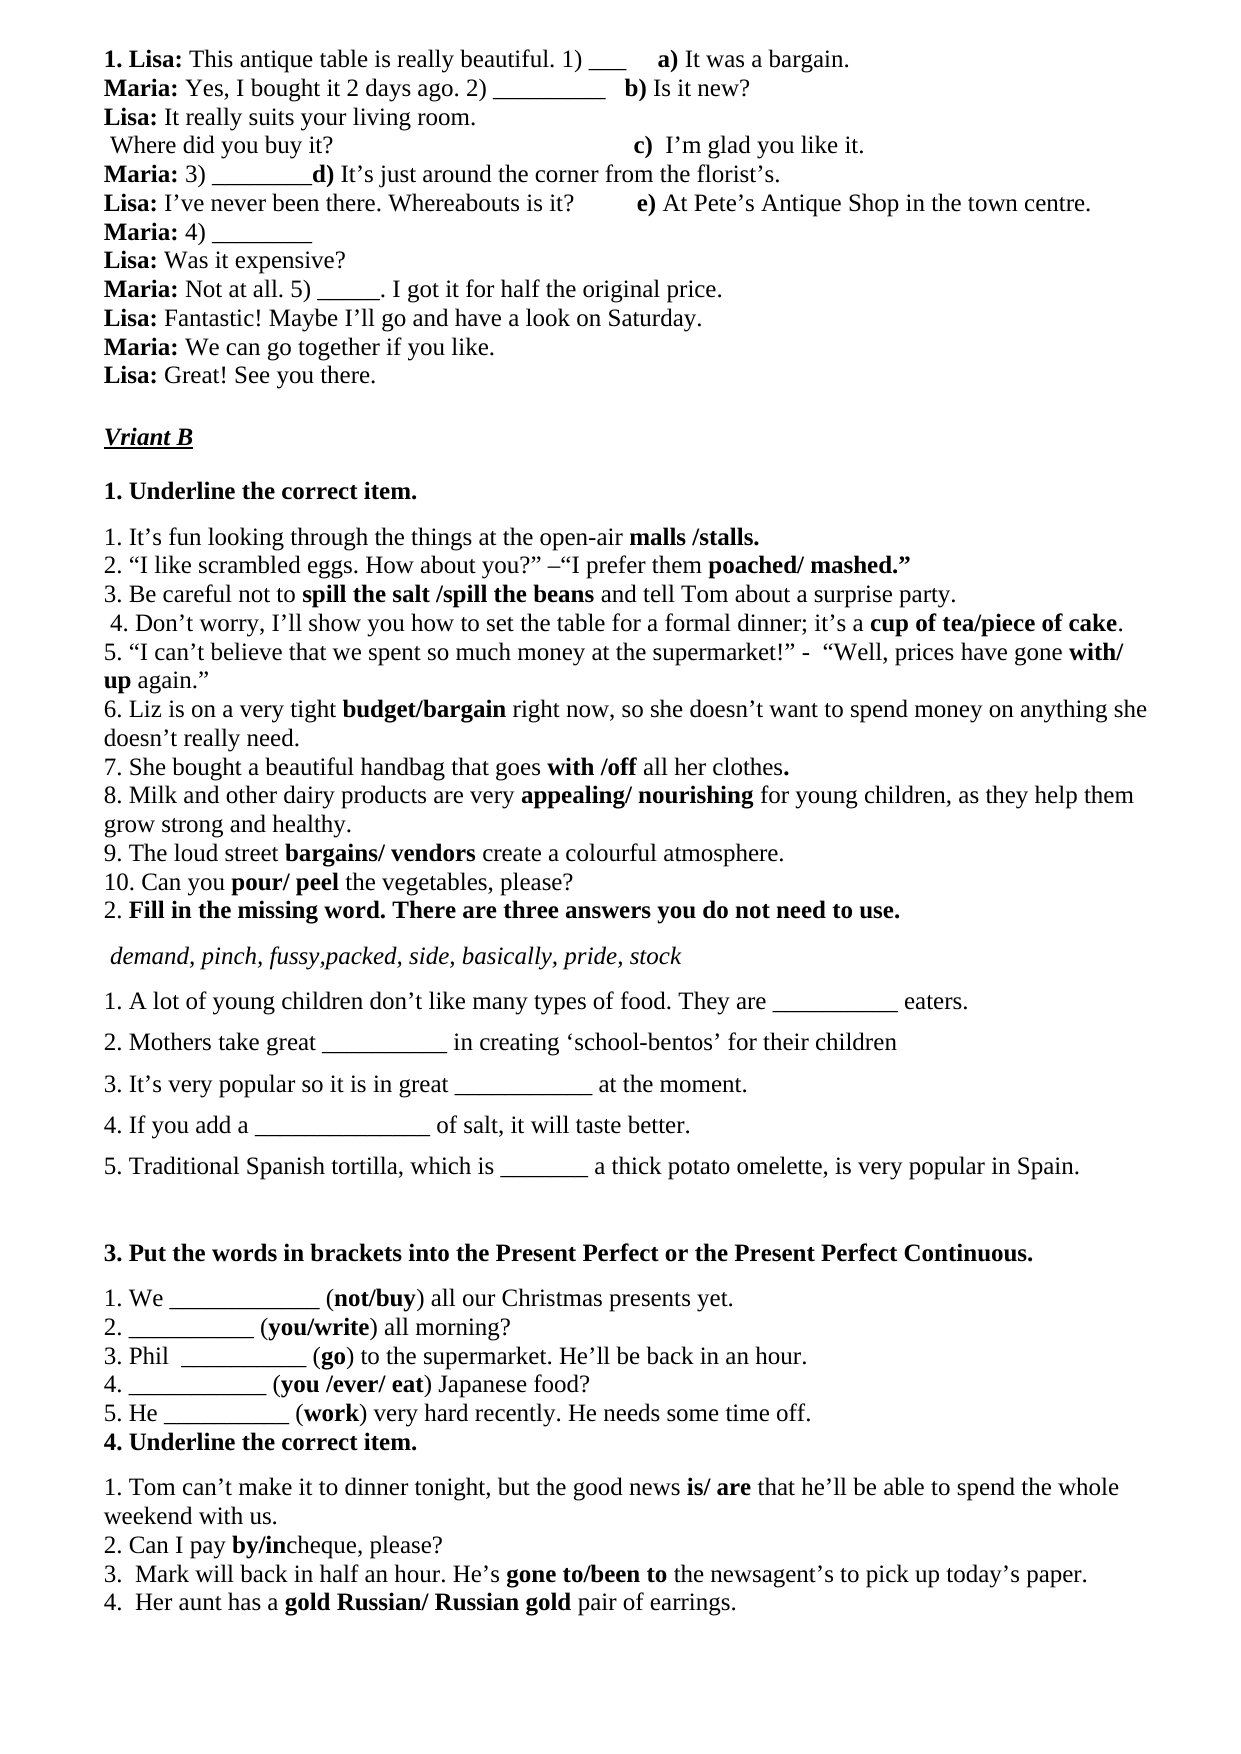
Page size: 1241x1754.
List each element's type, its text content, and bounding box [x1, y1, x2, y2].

text Lisa: It really suits your living room. [103, 102, 1152, 131]
text Maria: Yes, I bought it 2 days ago. 2) _________ b) Is it new? [103, 73, 1152, 102]
text Maria: 4) ________ [103, 217, 1152, 246]
text Maria: We can go together if you like. [103, 332, 1152, 361]
text 4. Her aunt has a gold Russian/ Russian gold pair of earrings. [103, 1587, 1152, 1616]
text 9. The loud street bargains/ vendors create a colourful atmosphere. [103, 838, 1152, 867]
text 7. She bought a beautiful handbag that goes with /off all her clothes. [103, 752, 1152, 780]
text 1. A lot of young children don’t like many types of food. They are __________ eaters. [103, 986, 1152, 1015]
text 5. “I can’t believe that we spent so much money at the supermarket!” - “Well, prices have gone with/ up again.” [103, 637, 1152, 694]
text 6. Liz is on a very tight budget/bargain right now, so she doesn’t want to spend money on anything she doesn’t really need. [103, 694, 1152, 752]
text 2. Fill in the missing word. There are three answers you do not need to use. [103, 895, 1152, 924]
text 3. Be careful not to spill the salt /spill the beans and tell Tom about a surprise party. [103, 579, 1152, 608]
text 3. Mark will back in half an hour. He’s gone to/been to the newsagent’s to pick up today’s paper. [103, 1559, 1152, 1587]
text 1. Lisa: This antique table is really beautiful. 1) ___ a) It was a bargain. [103, 44, 1152, 73]
text Maria: Not at all. 5) _____. I got it for half the original price. [103, 274, 1152, 303]
text 3. It’s very popular so it is in great ___________ at the moment. [103, 1069, 1152, 1097]
text 2. __________ (you/write) all morning? [103, 1312, 1152, 1341]
text Lisa: Was it expensive? [103, 246, 1152, 274]
text 1. Underline the correct item. [103, 476, 1152, 505]
text 8. Milk and other dairy products are very appealing/ nourishing for young children, as they help them grow strong and healthy. [103, 780, 1152, 838]
text 4. Underline the correct item. [103, 1427, 1152, 1456]
text 5. Traditional Spanish tortilla, which is _______ a thick potato omelette, is very popular in Spain. [103, 1151, 1152, 1180]
text Where did you buy it? c) I’m glad you like it. [103, 131, 1152, 159]
text 2. Can I pay by/incheque, please? [103, 1530, 1152, 1559]
text 1. Tom can’t make it to dinner tonight, but the good news is/ are that he’ll be able to spend the whole weekend with us. [103, 1472, 1152, 1530]
text 3. Phil __________ (go) to the supermarket. He’ll be back in an hour. [103, 1341, 1152, 1369]
text 4. Don’t worry, I’ll show you how to set the table for a formal dinner; it’s a cup of tea/piece of cake. [103, 608, 1152, 637]
text demand, pinch, fussy,packed, side, basically, pride, stock [103, 941, 1152, 969]
text 4. If you add a ______________ of salt, it will taste better. [103, 1110, 1152, 1139]
list Vriant B [103, 422, 1152, 451]
text 1. It’s fun looking through the things at the open-air malls /stalls. [103, 522, 1152, 550]
text 10. Can you pour/ peel the vegetables, please? [103, 867, 1152, 895]
text Maria: 3) ________d) It’s just around the corner from the florist’s. [103, 159, 1152, 188]
text 2. Mothers take great __________ in creating ‘school-bentos’ for their children [103, 1027, 1152, 1056]
text Lisa: Great! See you there. [103, 361, 1152, 389]
text 2. “I like scrambled eggs. How about you?” –“I prefer them poached/ mashed.” [103, 550, 1152, 579]
text 5. He __________ (work) very hard recently. He needs some time off. [103, 1398, 1152, 1427]
text Lisa: Fantastic! Maybe I’ll go and have a look on Saturday. [103, 303, 1152, 332]
text 3. Put the words in brackets into the Present Perfect or the Present Perfect Continuous. [103, 1238, 1152, 1267]
text Lisa: I’ve never been there. Whereabouts is it? e) At Pete’s Antique Shop in the town centre. [103, 188, 1152, 217]
text 1. We ____________ (not/buy) all our Christmas presents yet. [103, 1283, 1152, 1312]
text 4. ___________ (you /ever/ eat) Japanese food? [103, 1369, 1152, 1398]
